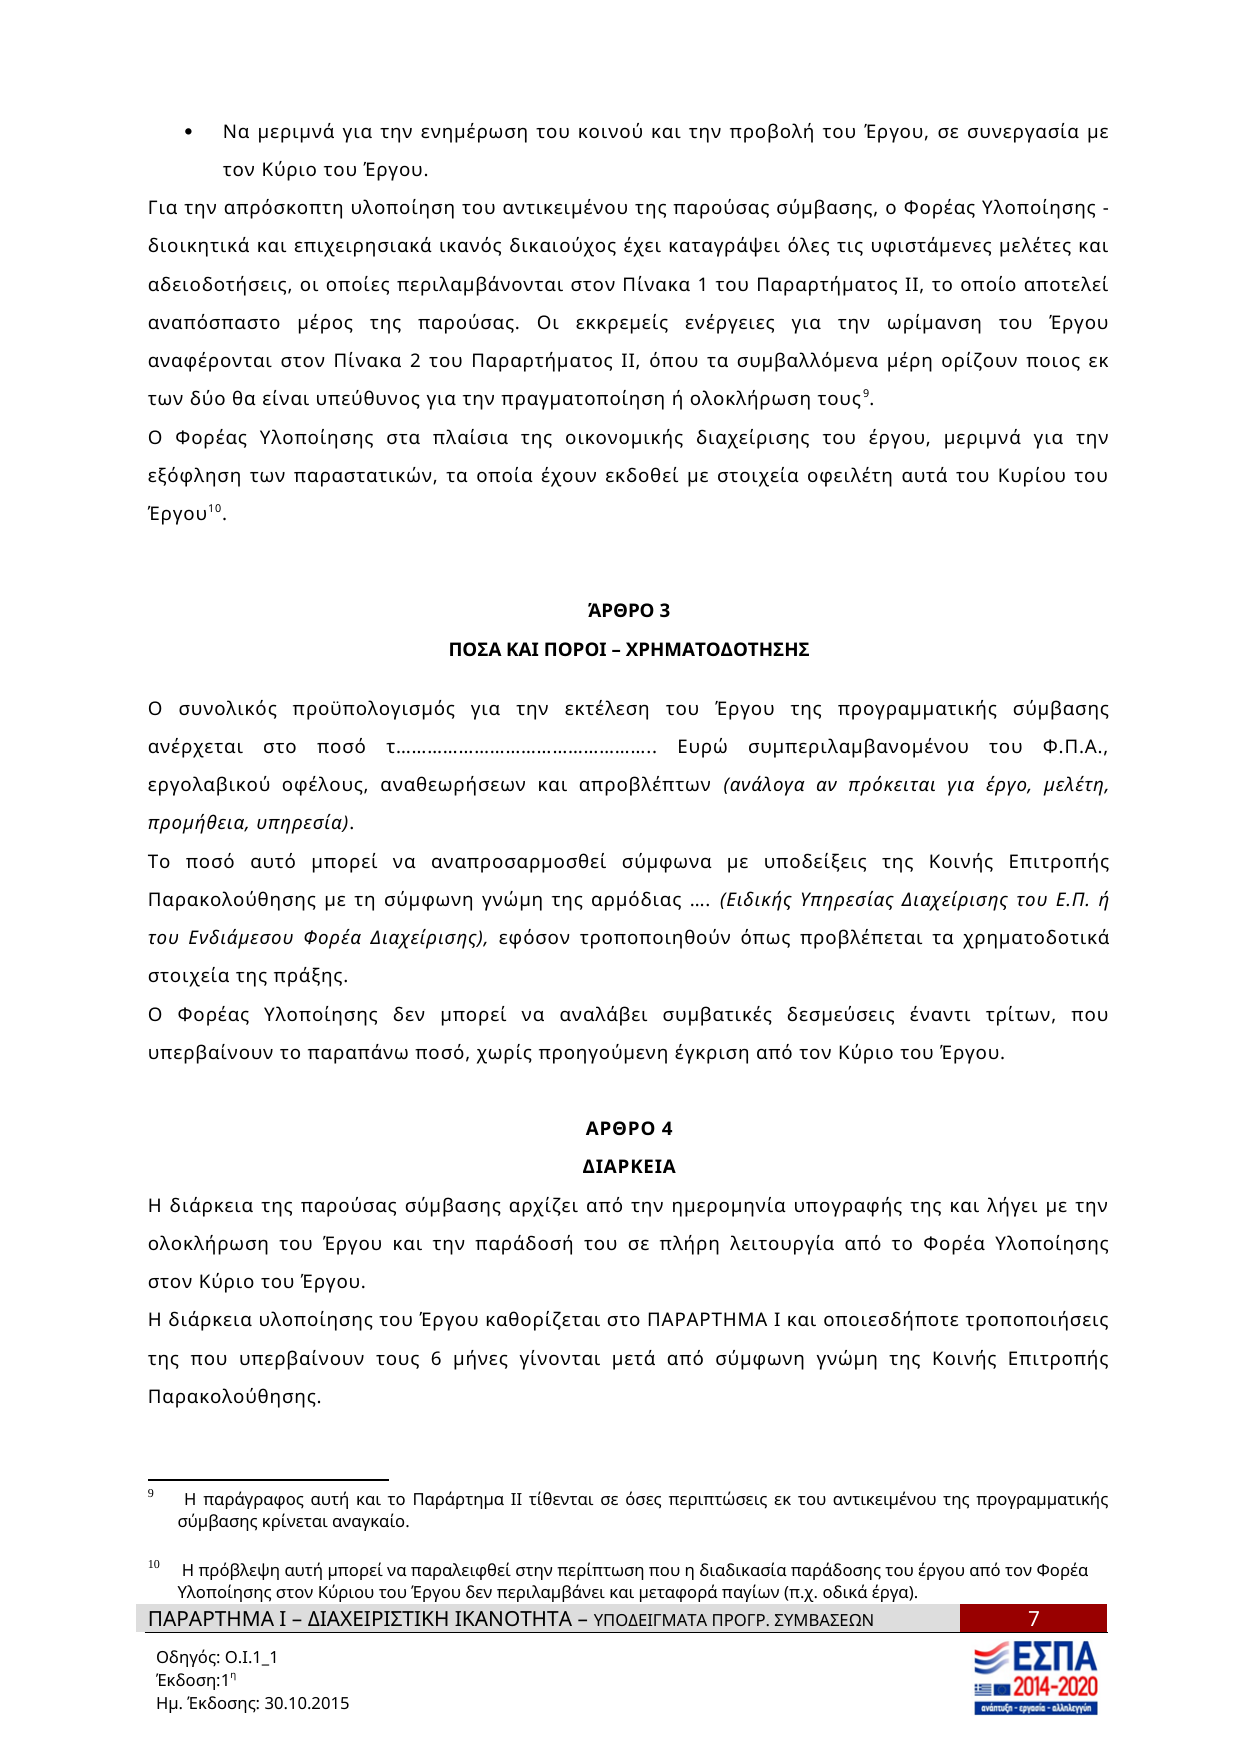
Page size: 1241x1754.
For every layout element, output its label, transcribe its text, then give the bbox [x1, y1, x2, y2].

text Το ποσό αυτό μπορεί να αναπροσαρμοσθεί σύμφωνα με υποδείξεις της Κοινής Επιτροπής Παρακολούθησης με τη σύμφωνη γνώμη της αρμόδιας …. (Ειδικής Υπηρεσίας Διαχείρισης του Ε.Π. ή του Ενδιάμεσου Φορέα Διαχείρισης), εφόσον τροποποιηθούν όπως προβλέπεται τα χρηματοδοτικά στοιχεία της πράξης. [148, 848, 1110, 988]
text Ο Φορέας Υλοποίησης δεν μπορεί να αναλάβει συμβατικές δεσμεύσεις έναντι τρίτων, που υπερβαίνουν το παραπάνω ποσό, χωρίς προηγούμενη έγκριση από τον Κύριο του Έργου. [148, 1001, 1110, 1064]
list Να μεριμνά για την ενημέρωση του κοινού και την προβολή του Έργου, σε συνεργασία με τον Κύριο του Έργου. [185, 118, 1110, 182]
text ΑΡΘΡΟ 4 [148, 1116, 1110, 1141]
text ΆΡΘΡΟ 3 [148, 598, 1110, 623]
text ΠΟΣΑ ΚΑΙ ΠΟΡΟΙ – ΧΡΗΜΑΤΟΔΟΤΗΣΗΣ [148, 636, 1110, 661]
text Ο συνολικός προϋπολογισμός για την εκτέλεση του Έργου της προγραμματικής σύμβασης ανέρχεται στο ποσό τ………………………………………….. Ευρώ συμπεριλαμβανομένου του Φ.Π.Α., εργολαβικού οφέλους, αναθεωρήσεων και απροβλέπτων (ανάλογα αν πρόκειται για έργο, μελέτη, προμήθεια, υπηρεσία). [148, 695, 1110, 835]
text Για την απρόσκοπτη υλοποίηση του αντικειμένου της παρούσας σύμβασης, ο Φορέας Υλοποίησης - διοικητικά και επιχειρησιακά ικανός δικαιούχος έχει καταγράψει όλες τις υφιστάμενες μελέτες και αδειοδοτήσεις, οι οποίες περιλαμβάνονται στον Πίνακα 1 του Παραρτήματος ΙΙ, το οποίο αποτελεί αναπόσπαστο μέρος της παρούσας. Οι εκκρεμείς ενέργειες για την ωρίμανση του Έργου αναφέρονται στον Πίνακα 2 του Παραρτήματος ΙΙ, όπου τα συμβαλλόμενα μέρη ορίζουν ποιος εκ των δύο θα είναι υπεύθυνος για την πραγματοποίηση ή ολοκλήρωση τους. [148, 194, 1110, 411]
picture [971, 1639, 1101, 1717]
text ΔΙΑΡΚΕΙΑ [148, 1154, 1110, 1179]
text Ο Φορέας Υλοποίησης στα πλαίσια της οικονομικής διαχείρισης του έργου, μεριμνά για την εξόφληση των παραστατικών, τα οποία έχουν εκδοθεί με στοιχεία οφειλέτη αυτά του Κυρίου του Έργου. [148, 424, 1110, 526]
text Η διάρκεια της παρούσας σύμβασης αρχίζει από την ημερομηνία υπογραφής της και λήγει με την ολοκλήρωση του Έργου και την παράδοσή του σε πλήρη λειτουργία από το Φορέα Υλοποίησης στον Κύριο του Έργου. [148, 1192, 1110, 1294]
text H διάρκεια υλοποίησης του Έργου καθορίζεται στο ΠΑΡΑΡΤΗΜΑ Ι και οποιεσδήποτε τροποποιήσεις της που υπερβαίνουν τους 6 μήνες γίνονται μετά από σύμφωνη γνώμη της Κοινής Επιτροπής Παρακολούθησης. [148, 1307, 1110, 1409]
